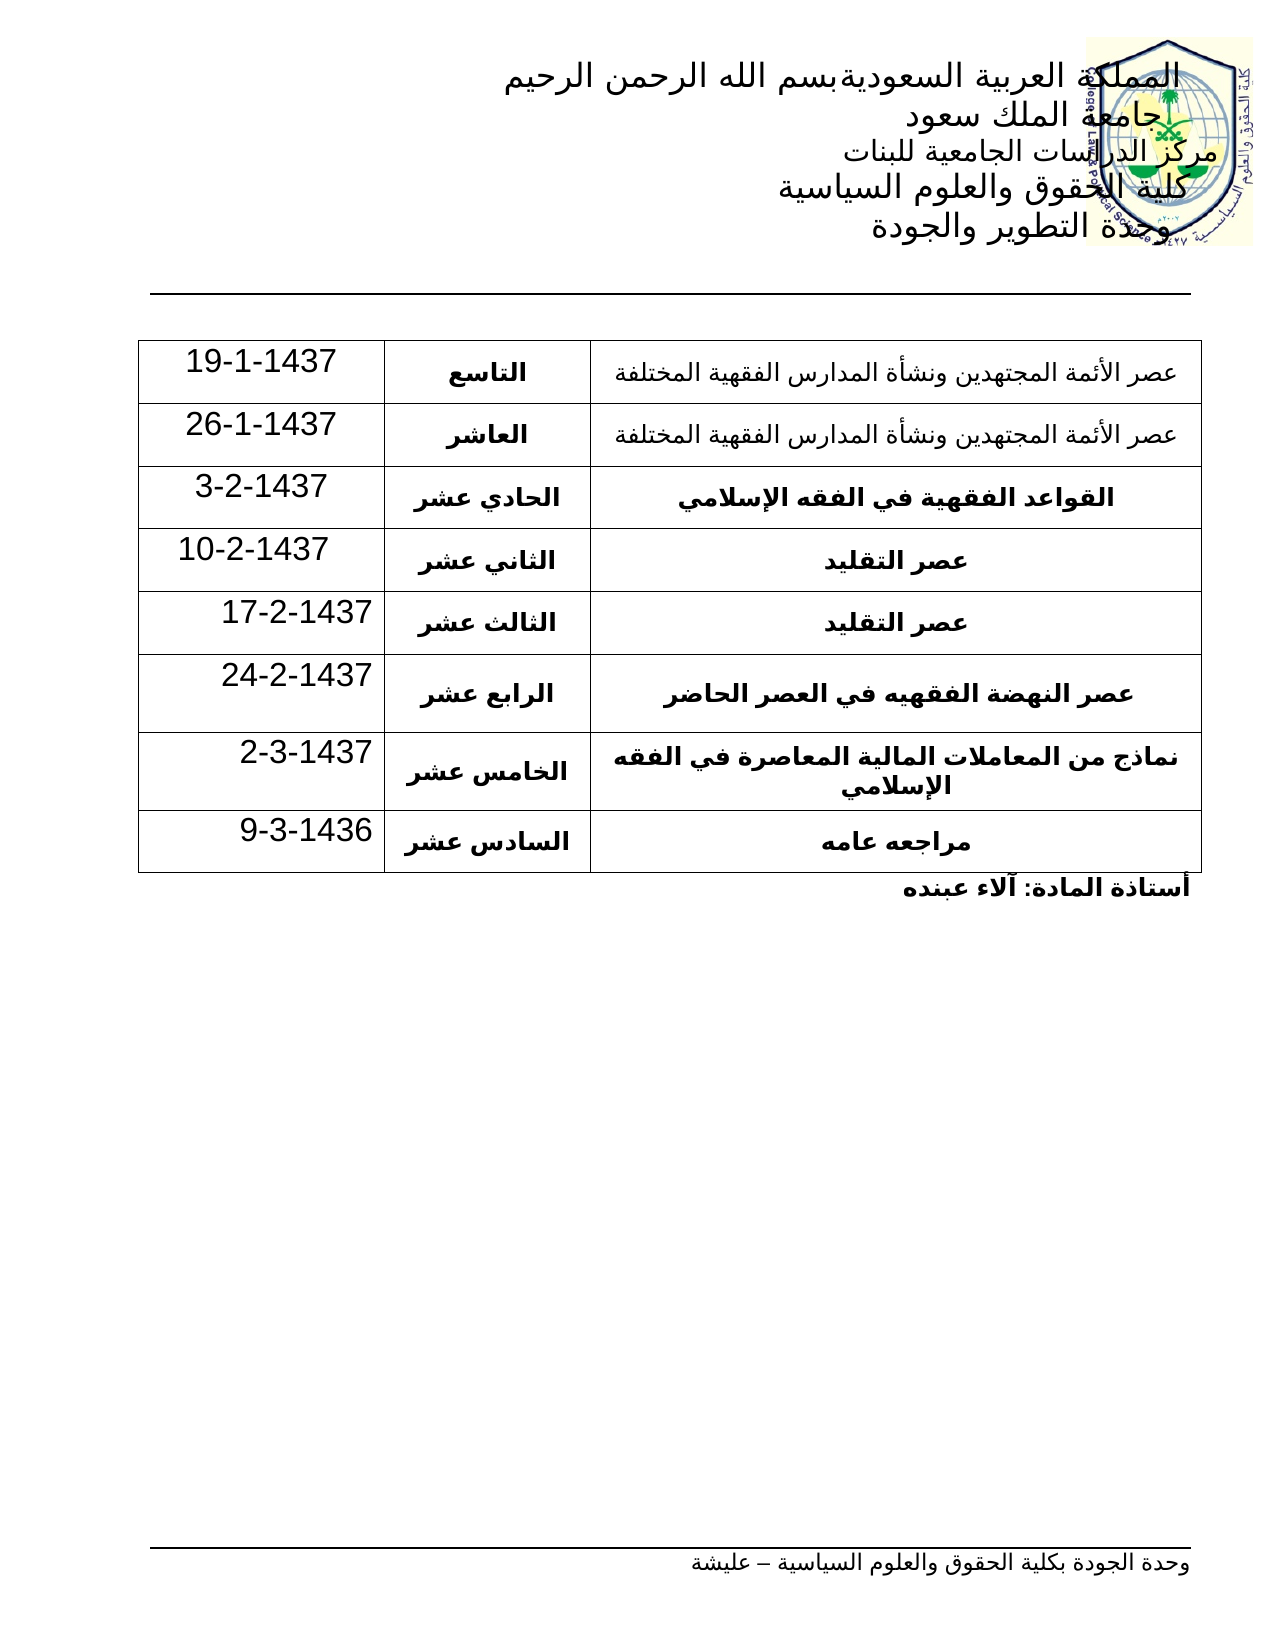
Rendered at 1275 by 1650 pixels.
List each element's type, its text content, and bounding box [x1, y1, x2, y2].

table_cell السادس عشر [385, 811, 590, 872]
table_cell الرابع عشر [385, 655, 590, 732]
table_cell القواعد الفقهية في الفقه الإسلامي [591, 467, 1201, 528]
picture [1086, 37, 1254, 246]
table_cell مراجعه عامه [591, 811, 1201, 872]
table_cell عصر النهضة الفقهيه في العصر الحاضر [591, 655, 1201, 732]
table_cell التاسع [385, 341, 590, 403]
table_cell 24-2-1437 [139, 655, 384, 732]
table_cell عصر التقليد [591, 592, 1201, 654]
table_cell عصر الأئمة المجتهدين ونشأة المدارس الفقهية المختلفة [591, 404, 1201, 466]
table_cell 9-3-1436 [139, 811, 384, 872]
table_cell 17-2-1437 [139, 592, 384, 654]
table_cell 26-1-1437 [139, 404, 384, 466]
table_cell 19-1-1437 [139, 341, 384, 403]
table_cell 3-2-1437 [139, 467, 384, 528]
table_cell 10-2-1437 [139, 529, 384, 591]
table_cell نماذج من المعاملات المالية المعاصرة في الفقه الإسلامي [591, 733, 1201, 809]
table_cell الثاني عشر [385, 529, 590, 591]
table_cell الحادي عشر [385, 467, 590, 528]
table_cell الخامس عشر [385, 733, 590, 809]
table_cell عصر التقليد [591, 529, 1201, 591]
table_cell الثالث عشر [385, 592, 590, 654]
table_cell عصر الأئمة المجتهدين ونشأة المدارس الفقهية المختلفة [591, 341, 1201, 403]
table_cell العاشر [385, 404, 590, 466]
table_cell 2-3-1437 [139, 733, 384, 809]
text أستاذة المادة: آلاء عبنده [150, 873, 1191, 902]
